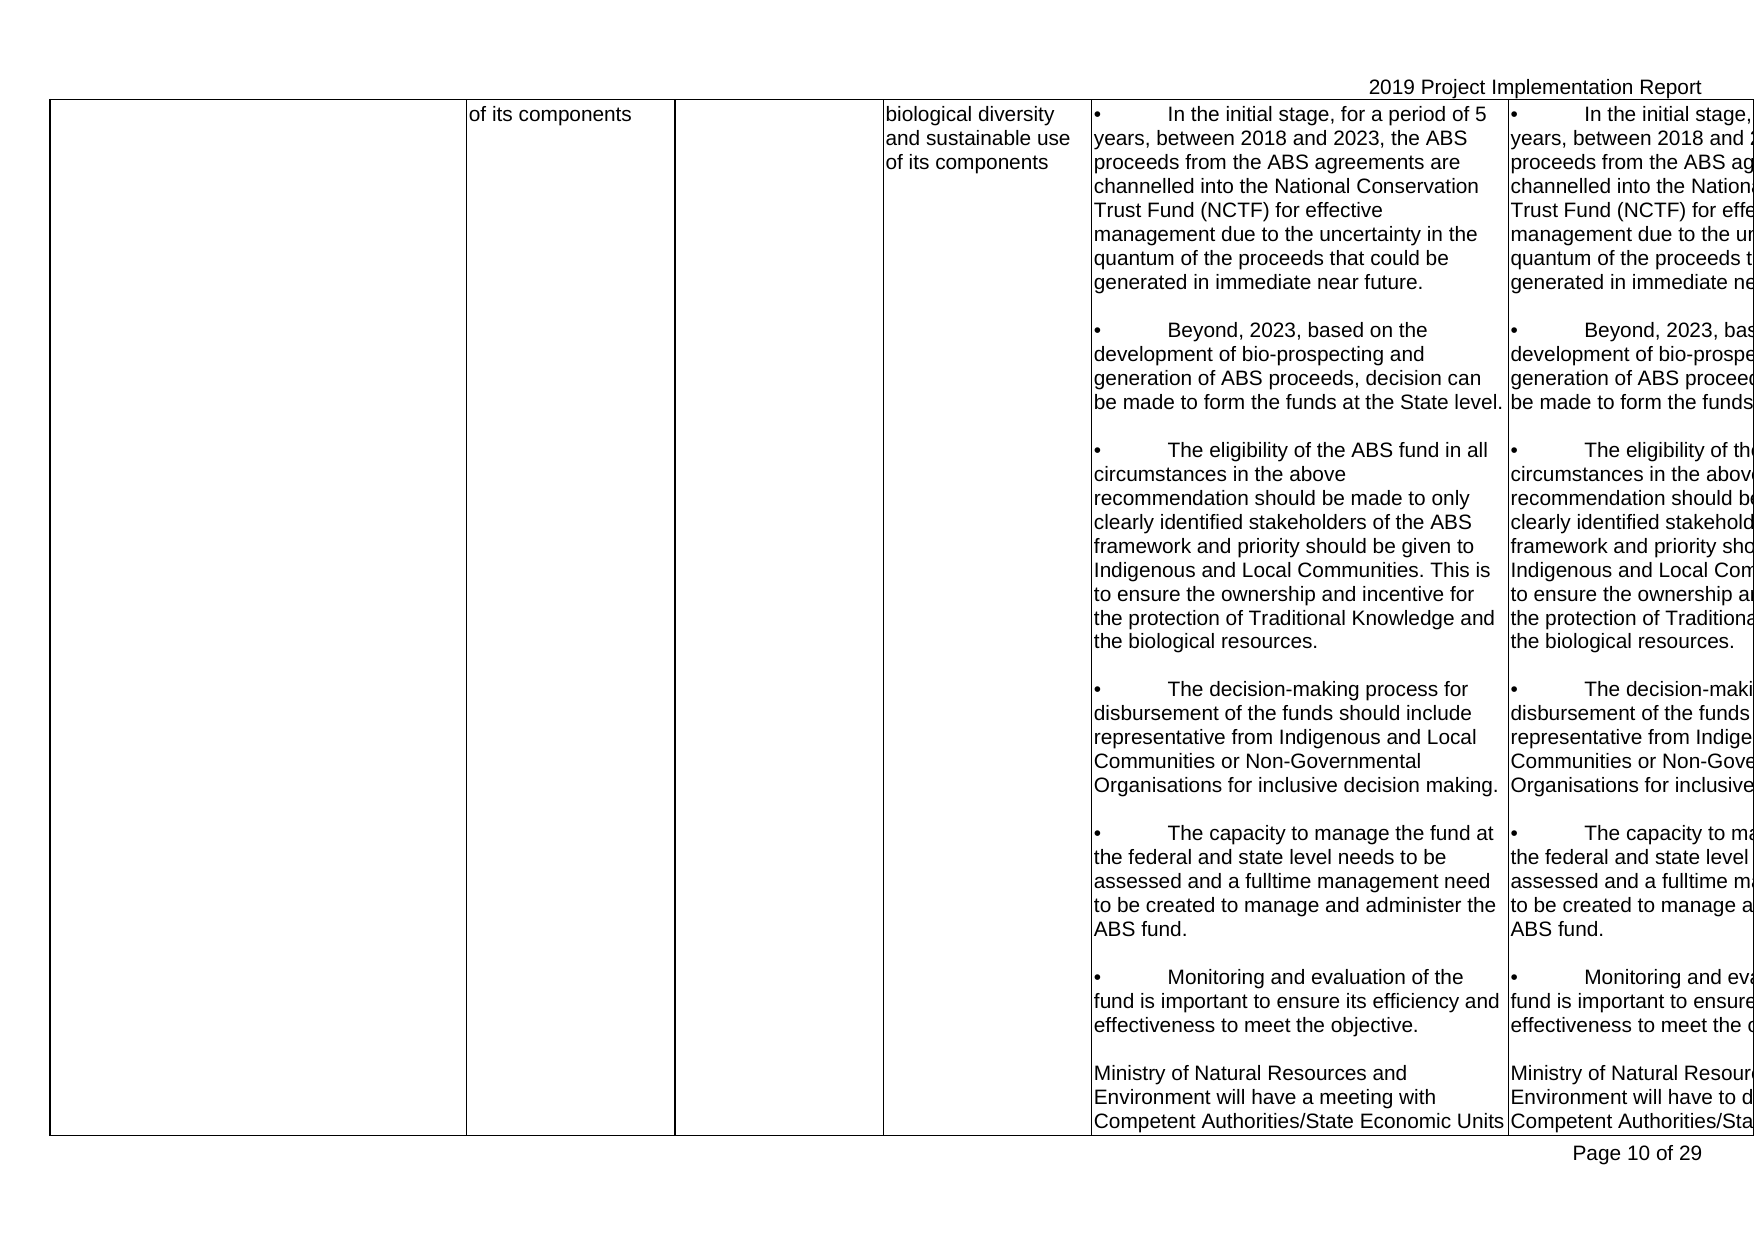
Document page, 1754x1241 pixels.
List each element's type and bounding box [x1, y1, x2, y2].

table_cell [1509, 100, 1753, 1134]
table_cell [884, 100, 1091, 1134]
table_cell [467, 100, 674, 1134]
table_cell [676, 100, 883, 1134]
table_cell [1092, 100, 1508, 1134]
table_cell [51, 100, 466, 1134]
